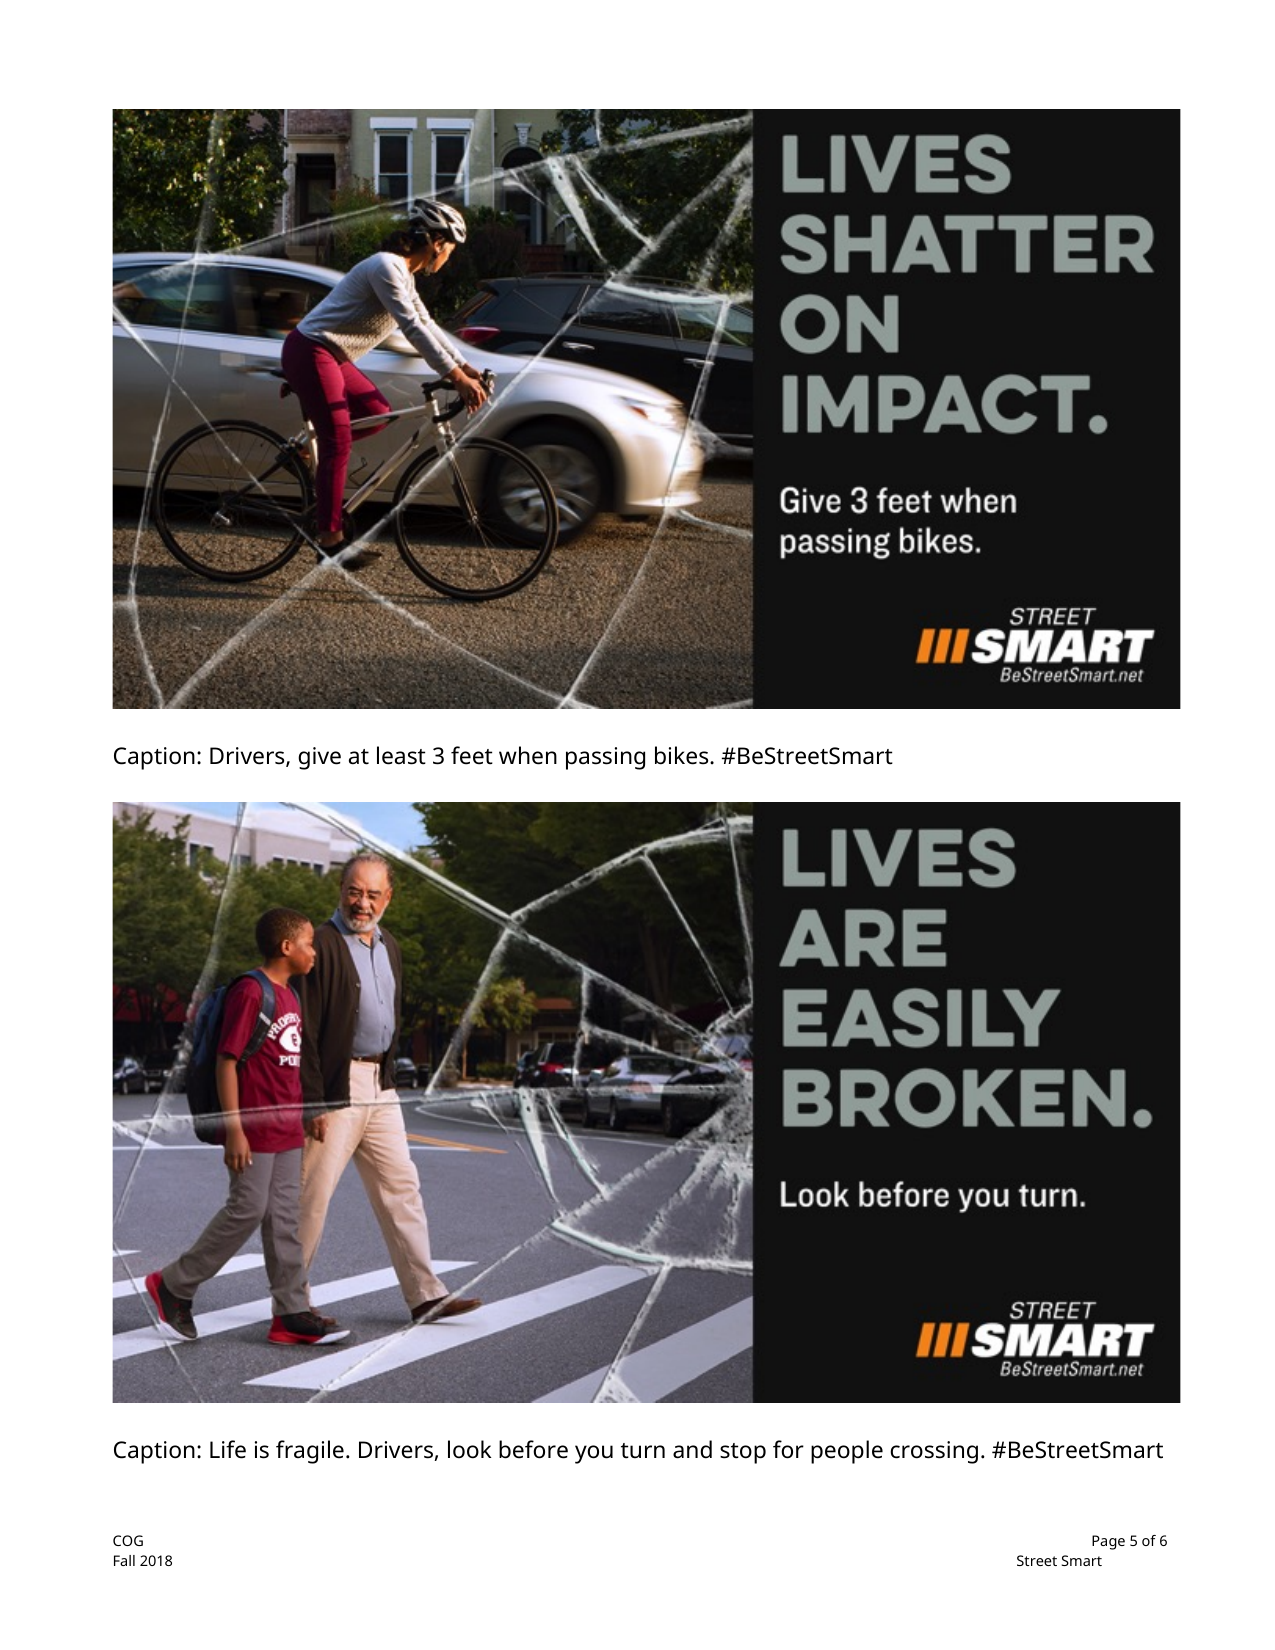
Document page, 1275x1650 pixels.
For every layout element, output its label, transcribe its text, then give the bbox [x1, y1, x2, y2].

text Caption: Life is fragile. Drivers, look before you turn and stop for people crossing. #BeStreetSmart [112, 1434, 1181, 1465]
picture [112, 109, 1181, 709]
picture [112, 802, 1181, 1403]
text Caption: Drivers, give at least 3 feet when passing bikes. #BeStreetSmart [112, 740, 1181, 772]
